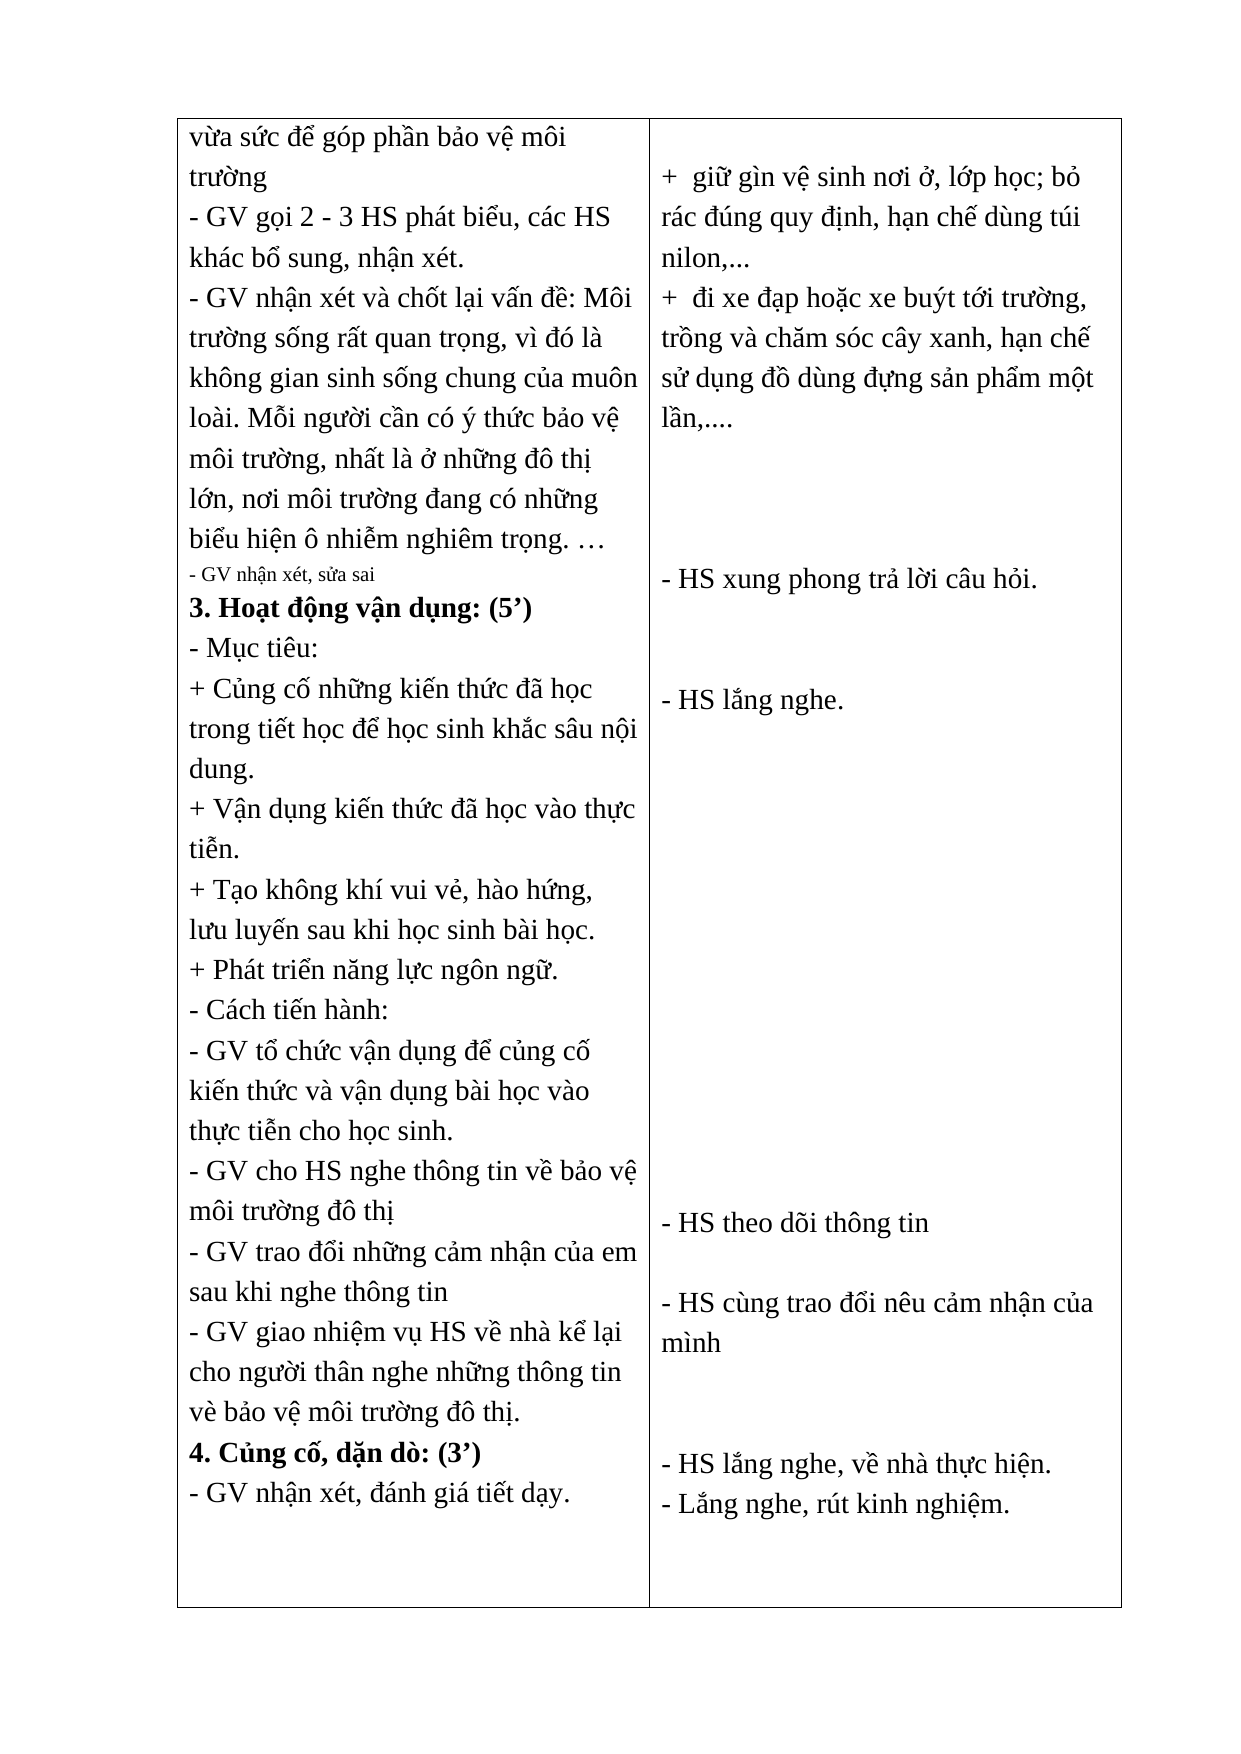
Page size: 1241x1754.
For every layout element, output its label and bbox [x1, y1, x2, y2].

table_cell [178, 119, 649, 1607]
table_cell [650, 119, 1121, 1607]
